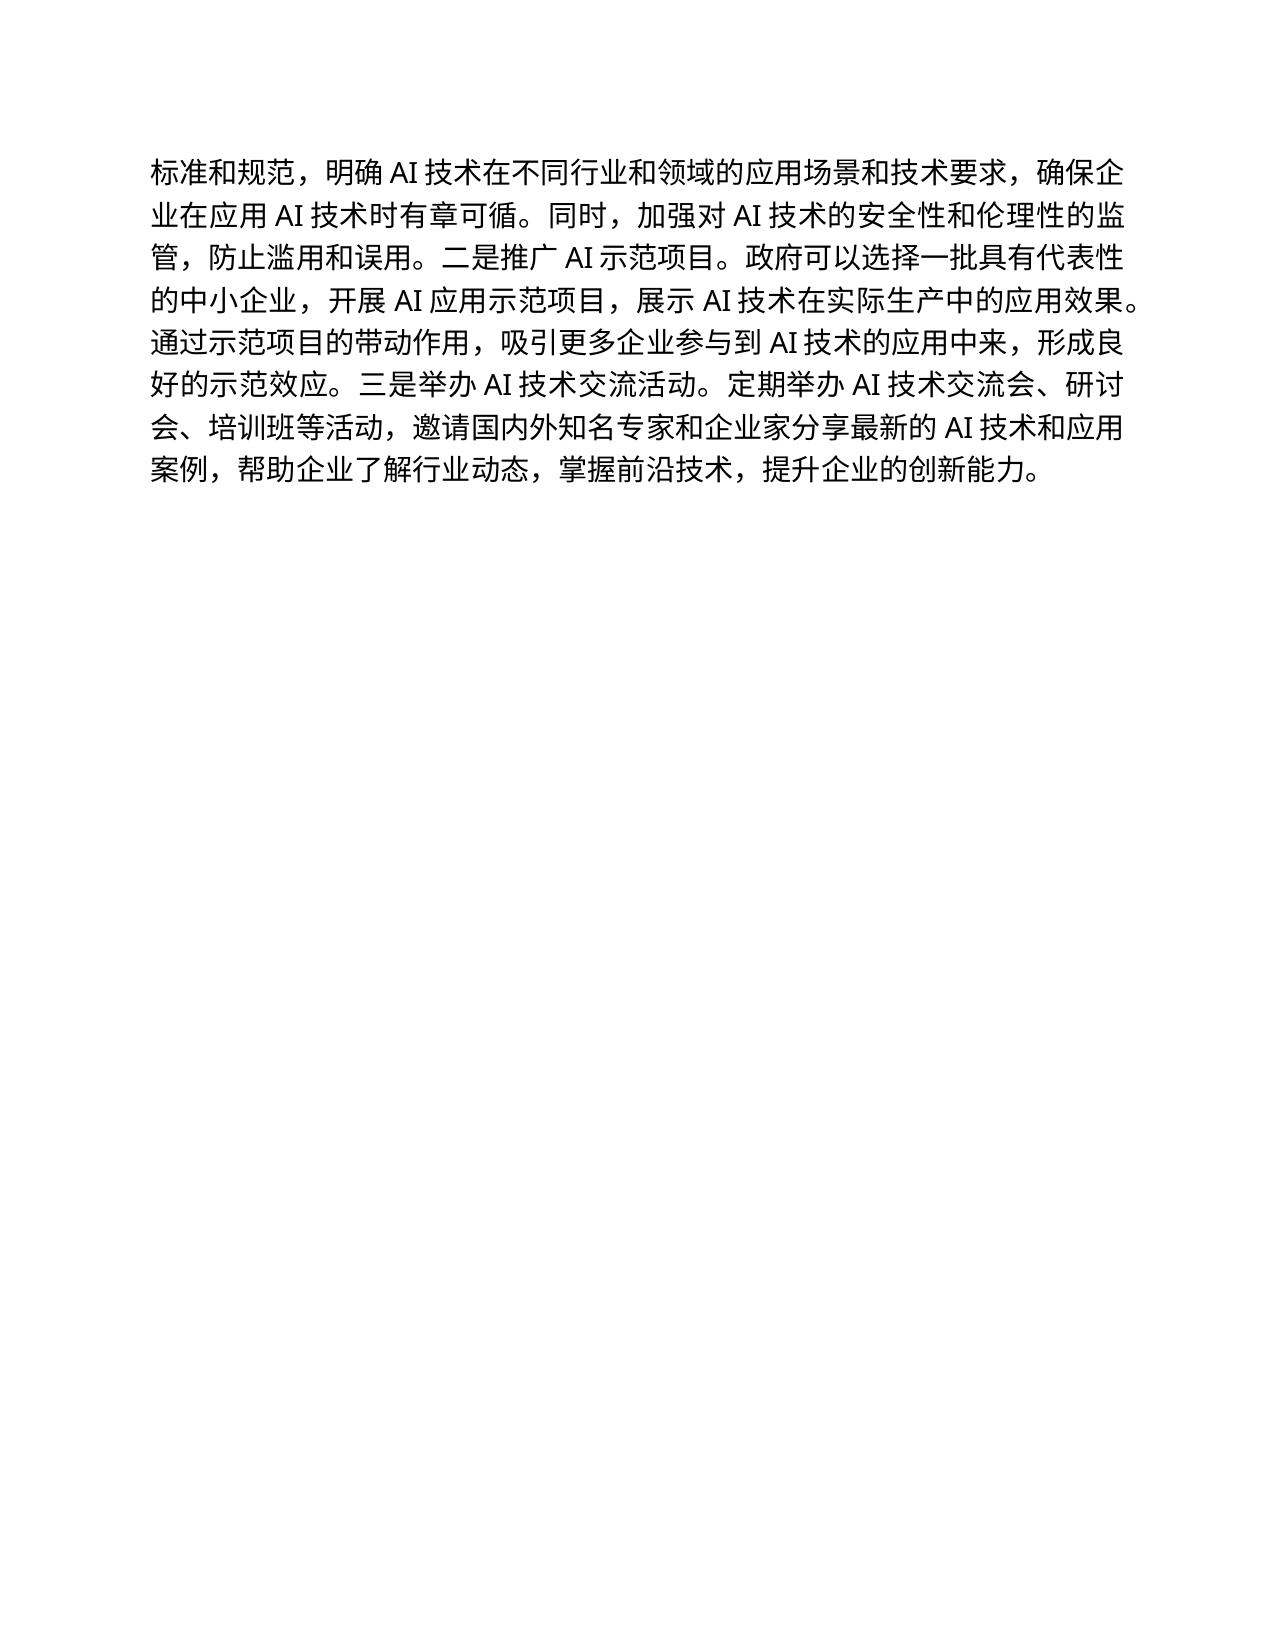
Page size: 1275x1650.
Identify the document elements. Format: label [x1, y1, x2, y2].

text [150, 150, 1125, 516]
